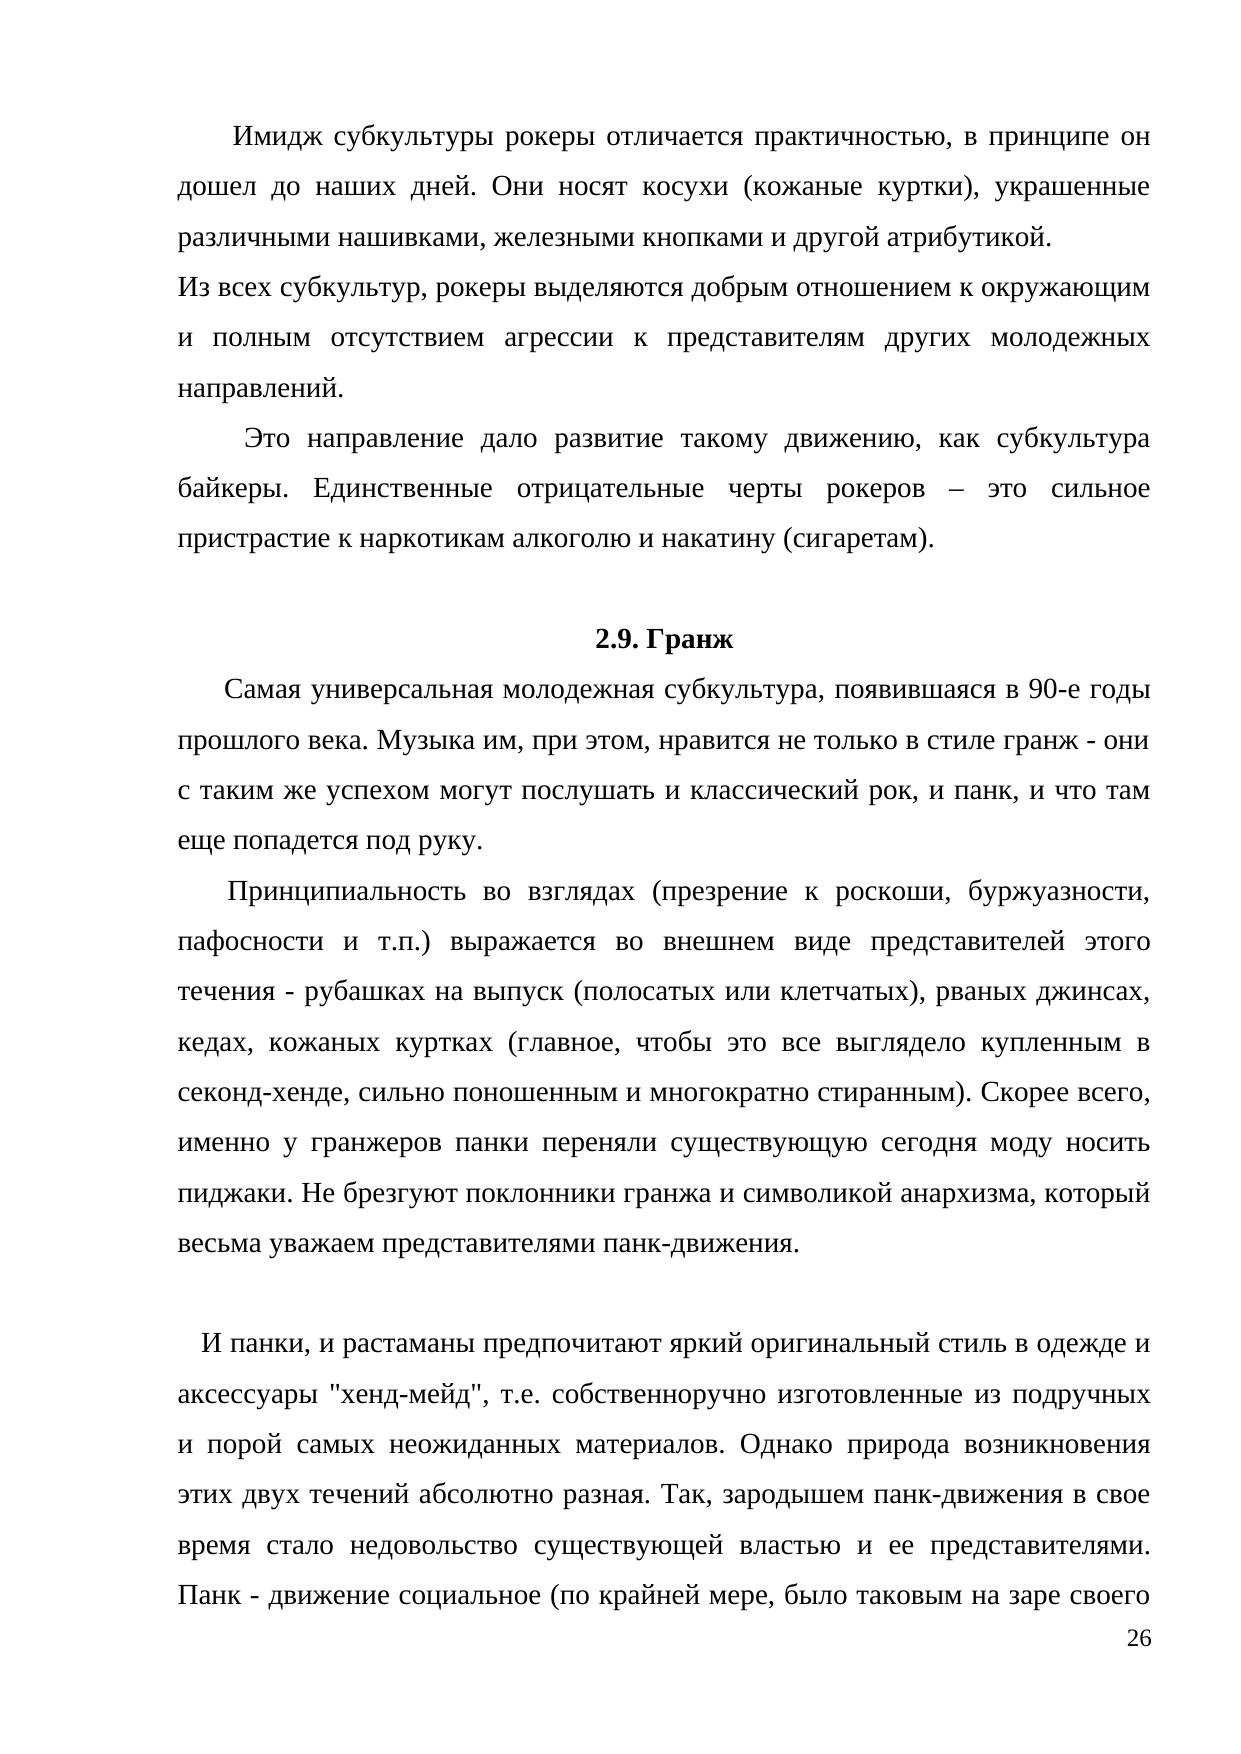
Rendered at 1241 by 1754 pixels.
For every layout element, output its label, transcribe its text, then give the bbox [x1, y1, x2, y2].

text Принципиальность во взглядах (презрение к роскоши, буржуазности, пафосности и т.п.) выражается во внешнем виде представителей этого течения - рубашках на выпуск (полосатых или клетчатых), рваных джинсах, кедах, кожаных куртках (главное, чтобы это все выглядело купленным в секонд-хенде, сильно поношенным и многократно стиранным). Скорее всего, именно у гранжеров панки переняли существующую сегодня моду носить пиджаки. Не брезгуют поклонники гранжа и символикой анархизма, который весьма уважаем представителями панк-движения. [177, 873, 1152, 1258]
text Из всех субкультур, рокеры выделяются добрым отношением к окружающим и полным отсутствием агрессии к представителям других молодежных направлений. [177, 269, 1152, 403]
text Имидж субкультуры рокеры отличается практичностью, в принципе он дошел до наших дней. Они носят косухи (кожаные куртки), украшенные различными нашивками, железными кнопками и другой атрибутикой. [177, 118, 1152, 252]
text Это направление дало развитие такому движению, как субкультура байкеры. Единственные отрицательные черты рокеров – это сильное пристрастие к наркотикам алкоголю и накатину (сигаретам). [177, 420, 1152, 554]
text Самая универсальная молодежная субкультура, появившаяся в 90-е годы прошлого века. Музыка им, при этом, нравится не только в стиле гранж - они с таким же успехом могут послушать и классический рок, и панк, и что там еще попадется под руку. [177, 672, 1152, 856]
text 2.9. Гранж [177, 621, 1152, 655]
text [177, 1326, 1152, 1611]
